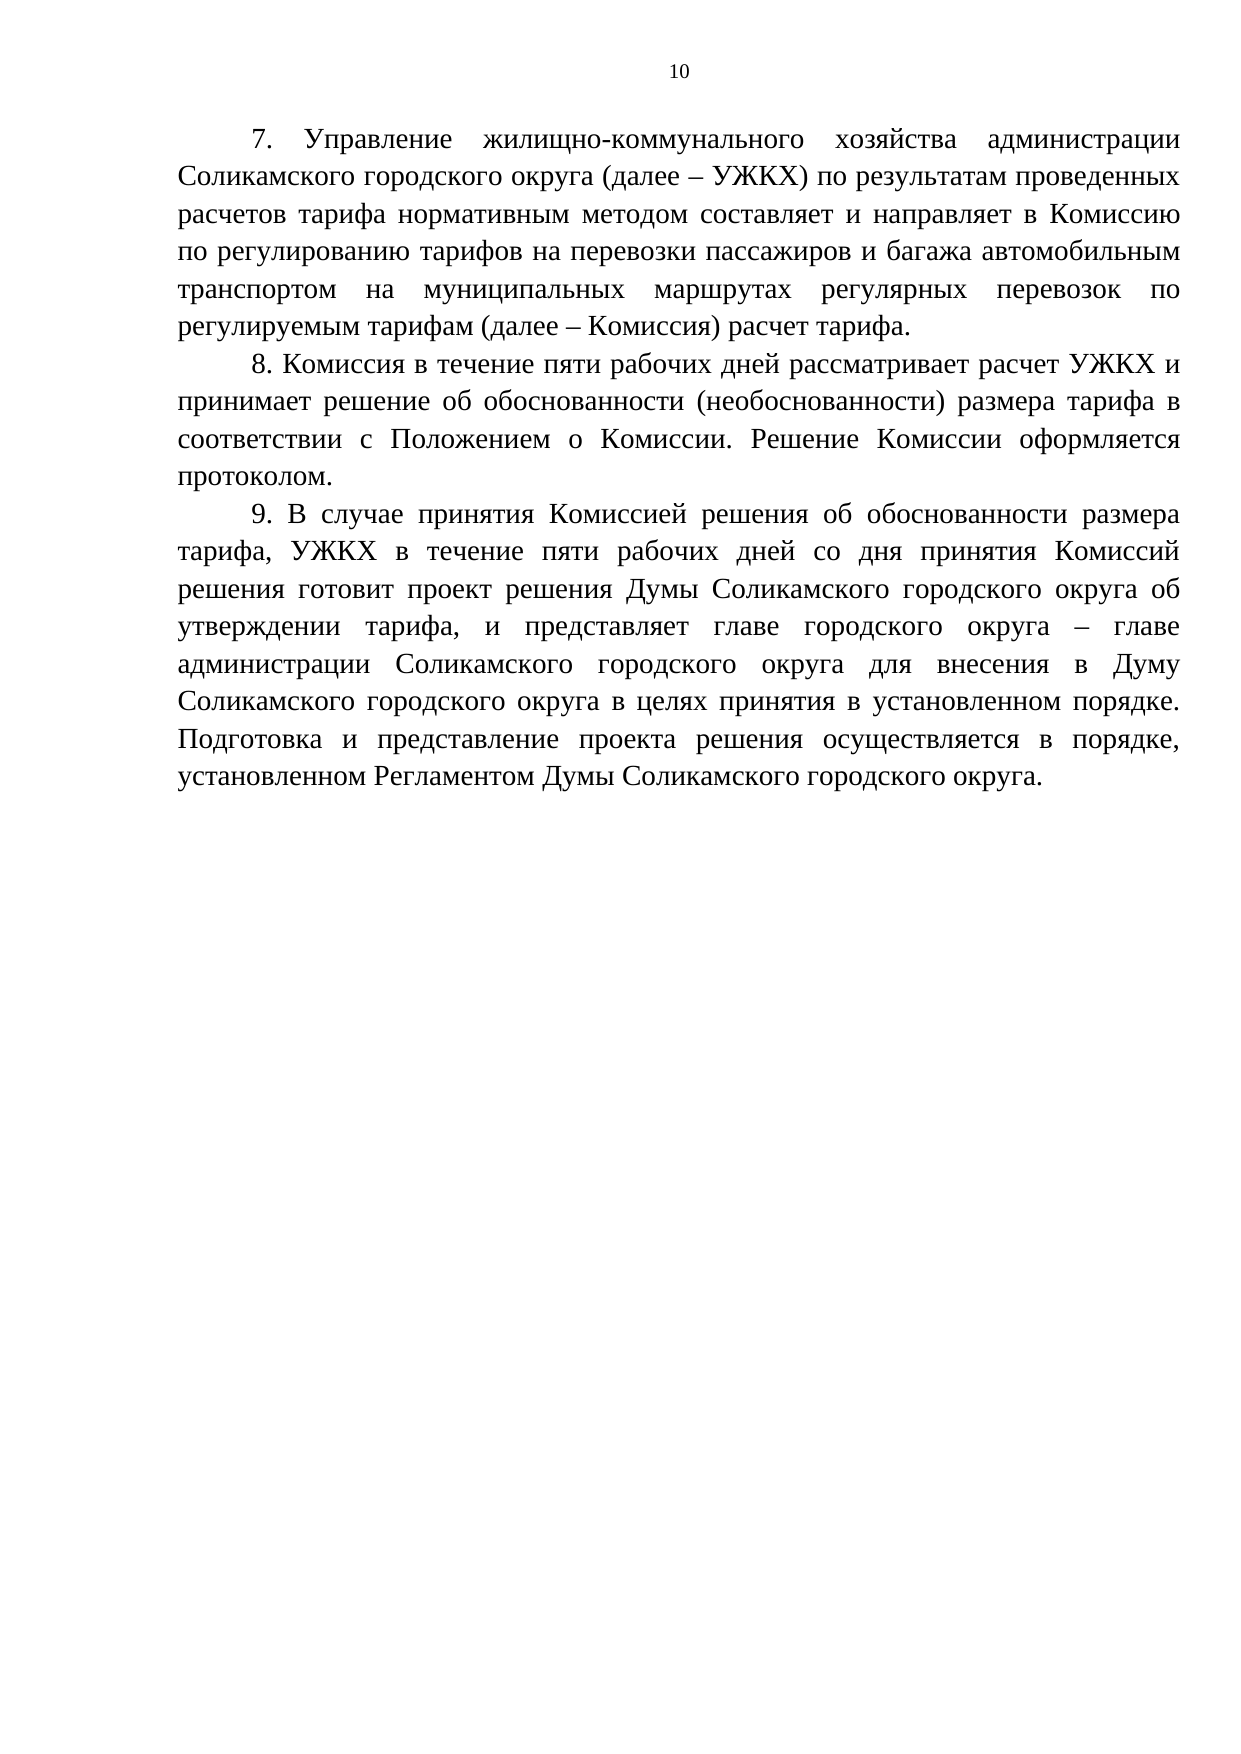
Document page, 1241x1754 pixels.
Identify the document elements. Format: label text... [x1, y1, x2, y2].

text 8. Комиссия в течение пяти рабочих дней рассматривает расчет УЖКХ и принимает решение об обоснованности (необоснованности) размера тарифа в соответствии с Положением о Комиссии. Решение Комиссии оформляется протоколом. [177, 343, 1181, 493]
text 9. В случае принятия Комиссией решения об обоснованности размера тарифа, УЖКХ в течение пяти рабочих дней со дня принятия Комиссий решения готовит проект решения Думы Соликамского городского округа об утверждении тарифа, и представляет главе городского округа – главе администрации Соликамского городского округа для внесения в Думу Соликамского городского округа в целях принятия в установленном порядке. Подготовка и представление проекта решения осуществляется в порядке, установленном Регламентом Думы Соликамского городского округа. [177, 493, 1181, 793]
text 7. Управление жилищно-коммунального хозяйства администрации Соликамского городского округа (далее – УЖКХ) по результатам проведенных расчетов тарифа нормативным методом составляет и направляет в Комиссию по регулированию тарифов на перевозки пассажиров и багажа автомобильным транспортом на муниципальных маршрутах регулярных перевозок по регулируемым тарифам (далее – Комиссия) расчет тарифа. [177, 118, 1181, 343]
